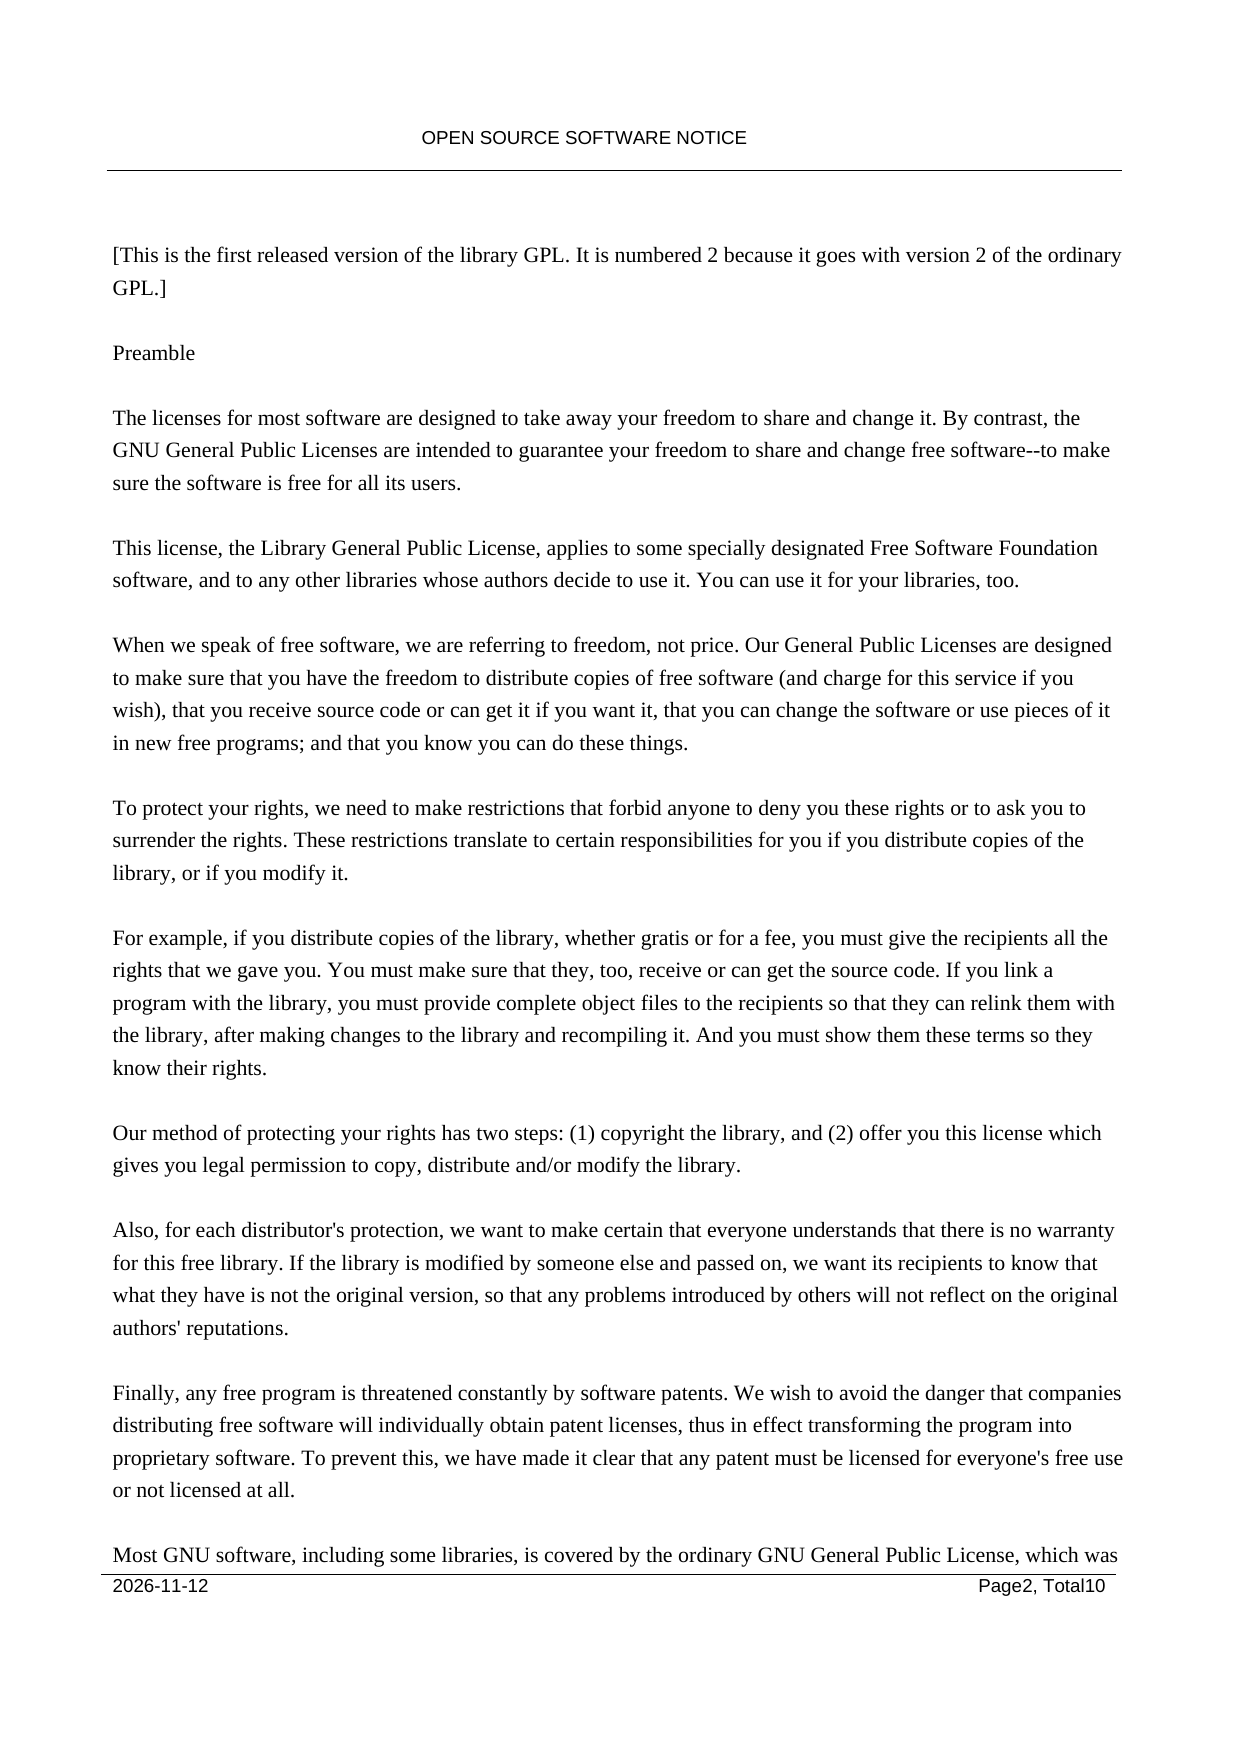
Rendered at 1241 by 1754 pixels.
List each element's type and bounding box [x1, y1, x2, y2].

text [112, 206, 1128, 1571]
